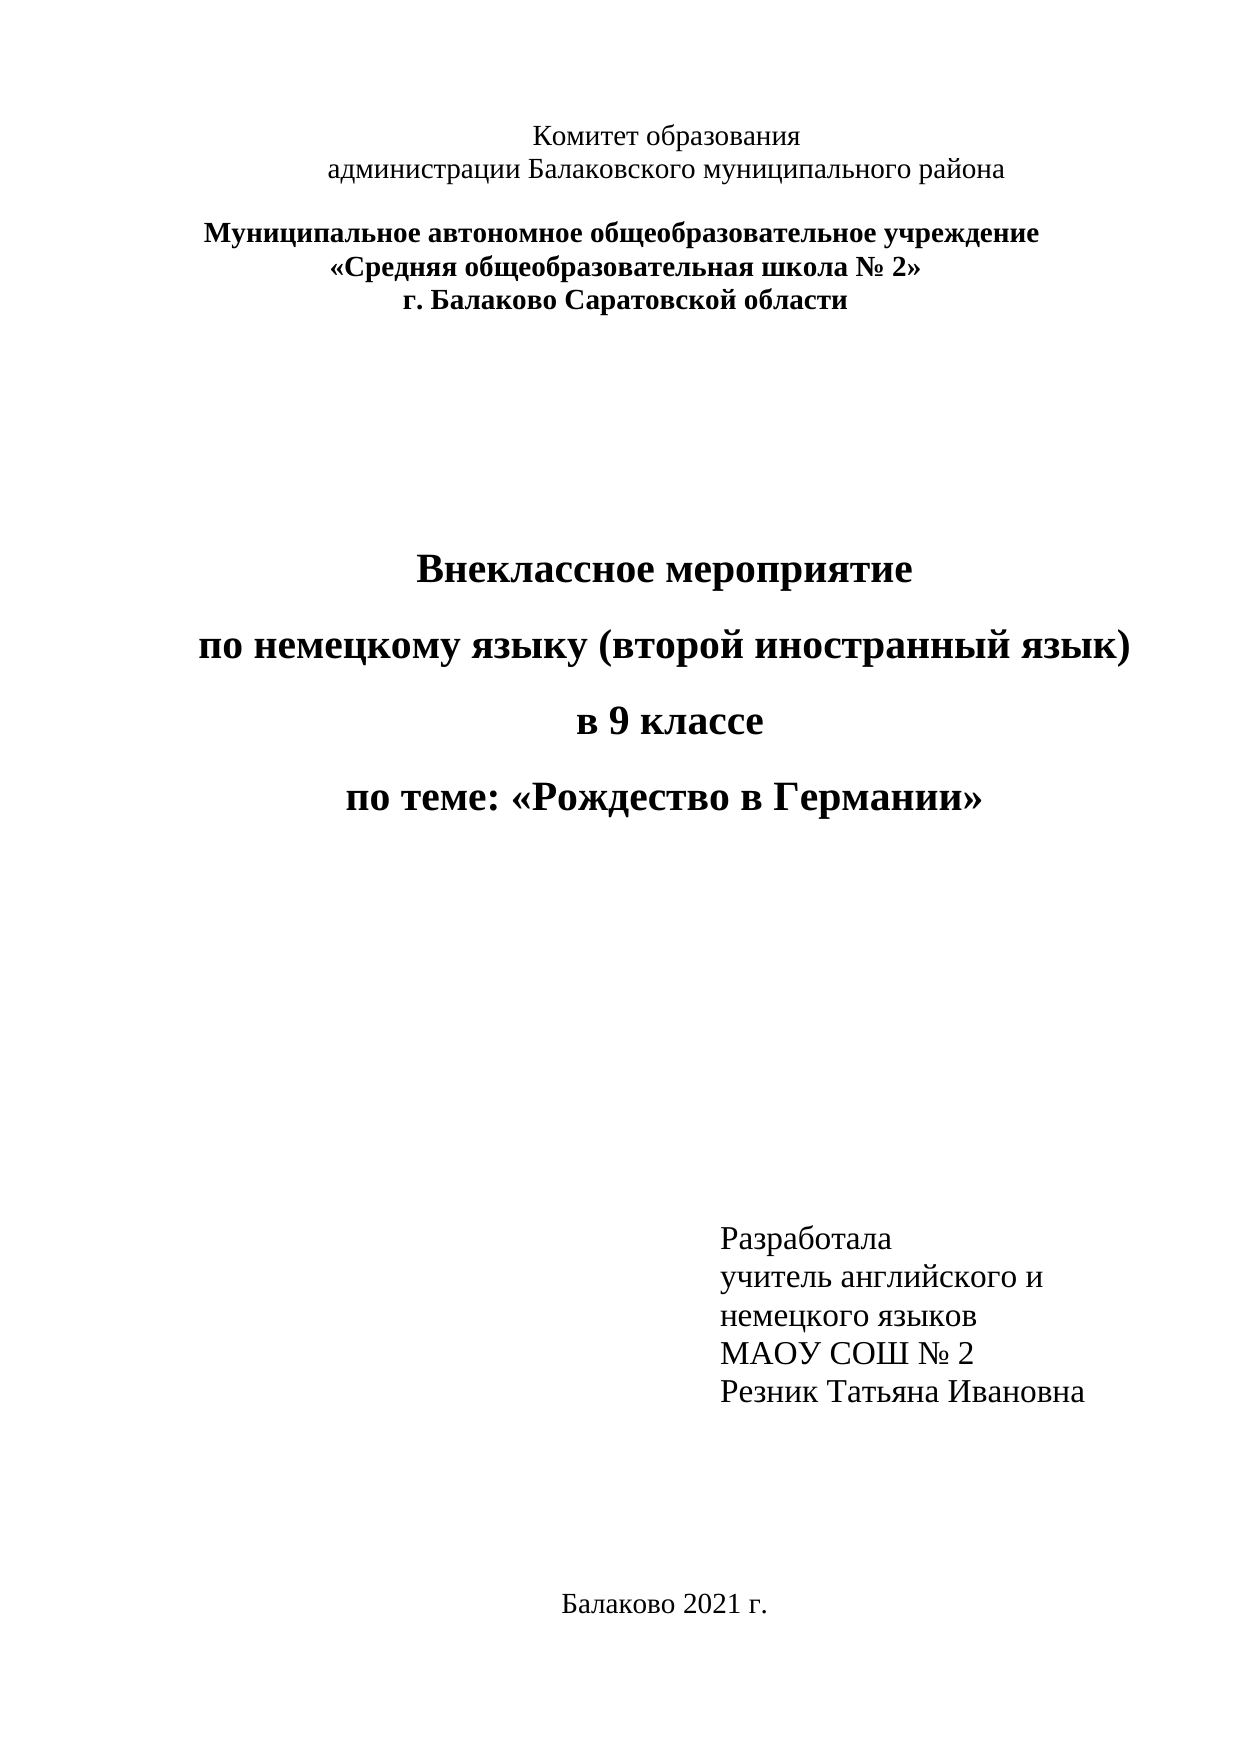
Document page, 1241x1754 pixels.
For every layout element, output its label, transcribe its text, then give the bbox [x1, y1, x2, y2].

subtitle «Средняя общеобразовательная школа № 2» [177, 249, 1066, 282]
text Балаково 2021 г. [177, 1586, 1152, 1620]
text Комитет образования [177, 118, 1156, 152]
text по теме: «Рождество в Германии» [177, 772, 1152, 819]
text по немецкому языку (второй иностранный язык) [177, 620, 1152, 668]
text в 9 классе [177, 696, 1152, 744]
text Внеклассное мероприятие [177, 544, 1152, 592]
table_header Разработала учитель английского и немецкого языков МАОУ СОШ № 2 Резник Татьяна Ивановна [709, 1218, 1133, 1412]
subtitle г. Балаково Саратовской области [177, 282, 1066, 316]
text администрации Балаковского муниципального района [177, 152, 1156, 185]
subtitle Муниципальное автономное общеобразовательное учреждение [177, 215, 1066, 249]
